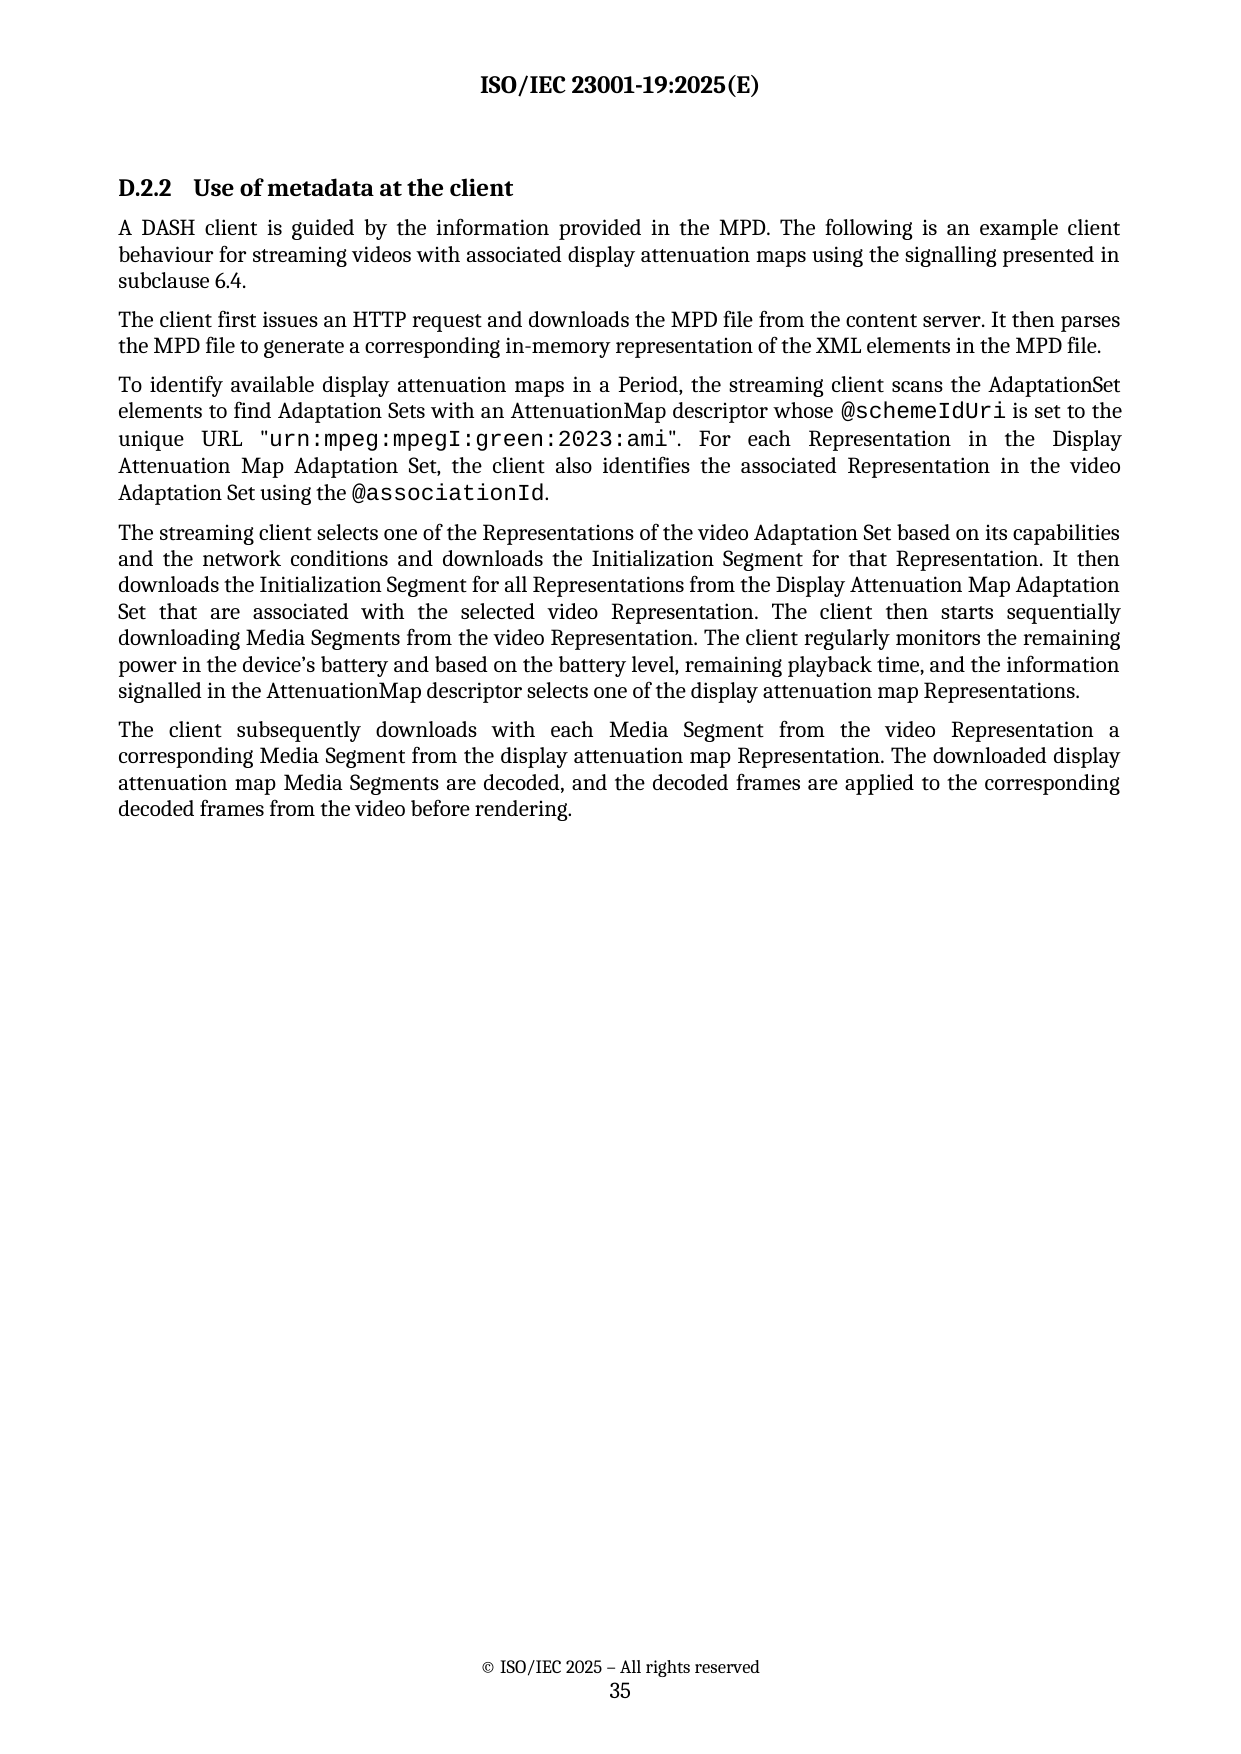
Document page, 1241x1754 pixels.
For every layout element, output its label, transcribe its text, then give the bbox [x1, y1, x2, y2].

text Use of metadata at the client [118, 174, 1122, 203]
text To identify available display attenuation maps in a Period, the streaming client scans the AdaptationSet elements to find Adaptation Sets with an AttenuationMap descriptor whose @schemeIdUri is set to the unique URL "urn:mpeg:mpegI:green:2023:ami". For each Representation in the Display Attenuation Map Adaptation Set, the client also identifies the associated Representation in the video Adaptation Set using the @associationId. [118, 372, 1122, 507]
text The client first issues an HTTP request and downloads the MPD file from the content server. It then parses the MPD file to generate a corresponding in-memory representation of the XML elements in the MPD file. [118, 307, 1122, 359]
text A DASH client is guided by the information provided in the MPD. The following is an example client behaviour for streaming videos with associated display attenuation maps using the signalling presented in subclause ‎6.4. [118, 215, 1122, 294]
text The streaming client selects one of the Representations of the video Adaptation Set based on its capabilities and the network conditions and downloads the Initialization Segment for that Representation. It then downloads the Initialization Segment for all Representations from the Display Attenuation Map Adaptation Set that are associated with the selected video Representation. The client then starts sequentially downloading Media Segments from the video Representation. The client regularly monitors the remaining power in the device’s battery and based on the battery level, remaining playback time, and the information signalled in the AttenuationMap descriptor selects one of the display attenuation map Representations. [118, 519, 1122, 704]
text The client subsequently downloads with each Media Segment from the video Representation a corresponding Media Segment from the display attenuation map Representation. The downloaded display attenuation map Media Segments are decoded, and the decoded frames are applied to the corresponding decoded frames from the video before rendering. [118, 717, 1122, 822]
